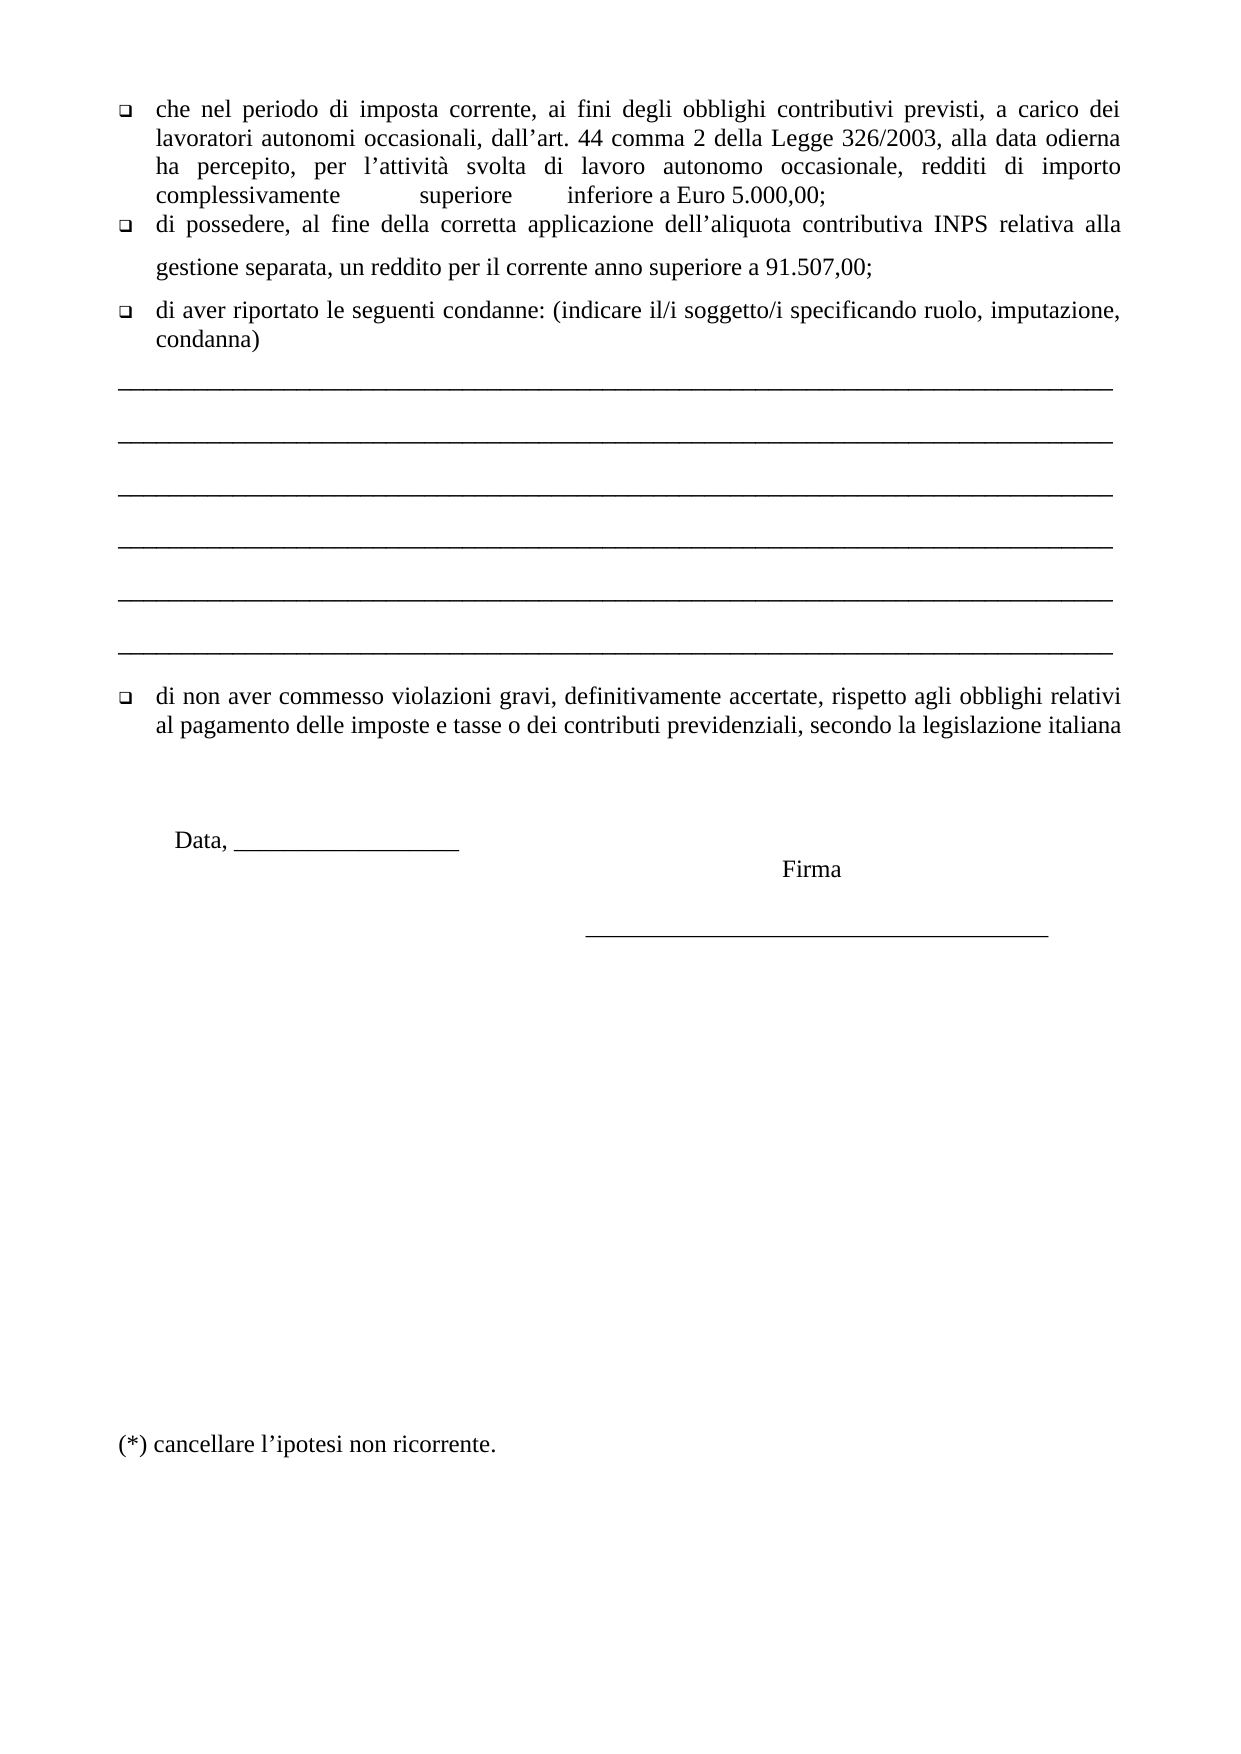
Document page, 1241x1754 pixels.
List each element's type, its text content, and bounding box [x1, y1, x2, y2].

list che nel periodo di imposta corrente, ai fini degli obblighi contributivi previsti, a carico dei lavoratori autonomi occasionali, dall’art. 44 comma 2 della Legge 326/2003, alla data odierna ha percepito, per l’attività svolta di lavoro autonomo occasionale, redditi di importo complessivamente  superiore  inferiore a Euro 5.000,00; [118, 94, 1122, 209]
text _____________________________________ [561, 911, 1122, 940]
text Data, __________________ [118, 825, 1122, 854]
text Firma [118, 854, 1122, 883]
list di non aver commesso violazioni gravi, definitivamente accertate, rispetto agli obblighi relativi al pagamento delle imposte e tasse o dei contributi previdenziali, secondo la legislazione italiana [118, 681, 1122, 739]
text ____________________________________________________________________________________________________________________________________________________________________________________________________________________________________________________________________________________________________________________________________________________________________________________________________________________________________________________________________________________ [118, 365, 1122, 655]
list di possedere, al fine della corretta applicazione dell’aliquota contributiva INPS relativa alla gestione separata, un reddito per il corrente anno superiore a 91.507,00; [118, 209, 1122, 281]
list di aver riportato le seguenti condanne: (indicare il/i soggetto/i specificando ruolo, imputazione, condanna) [118, 295, 1122, 353]
text (*) cancellare l’ipotesi non ricorrente. [118, 1429, 1122, 1458]
